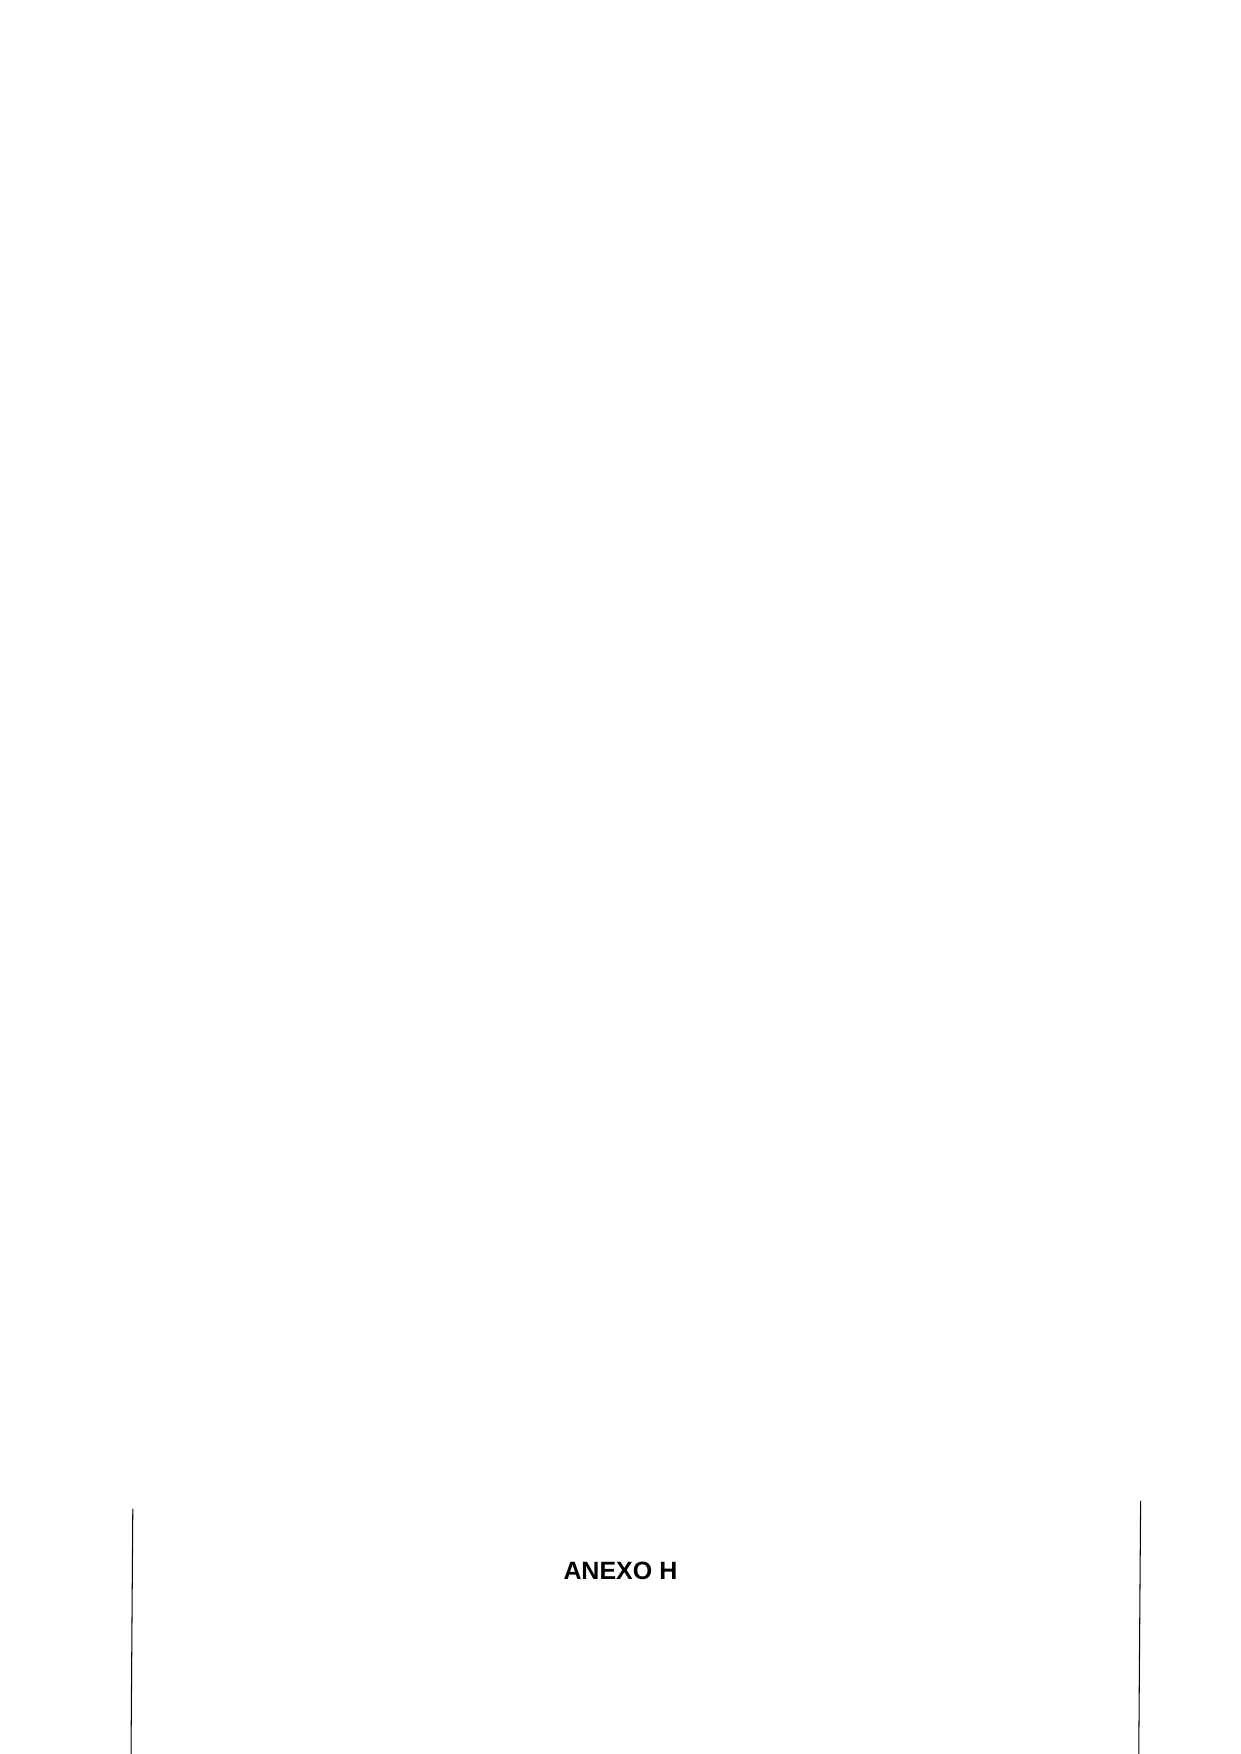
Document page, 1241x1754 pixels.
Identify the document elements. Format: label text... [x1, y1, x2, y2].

text ANEXO H [177, 1556, 1063, 1585]
